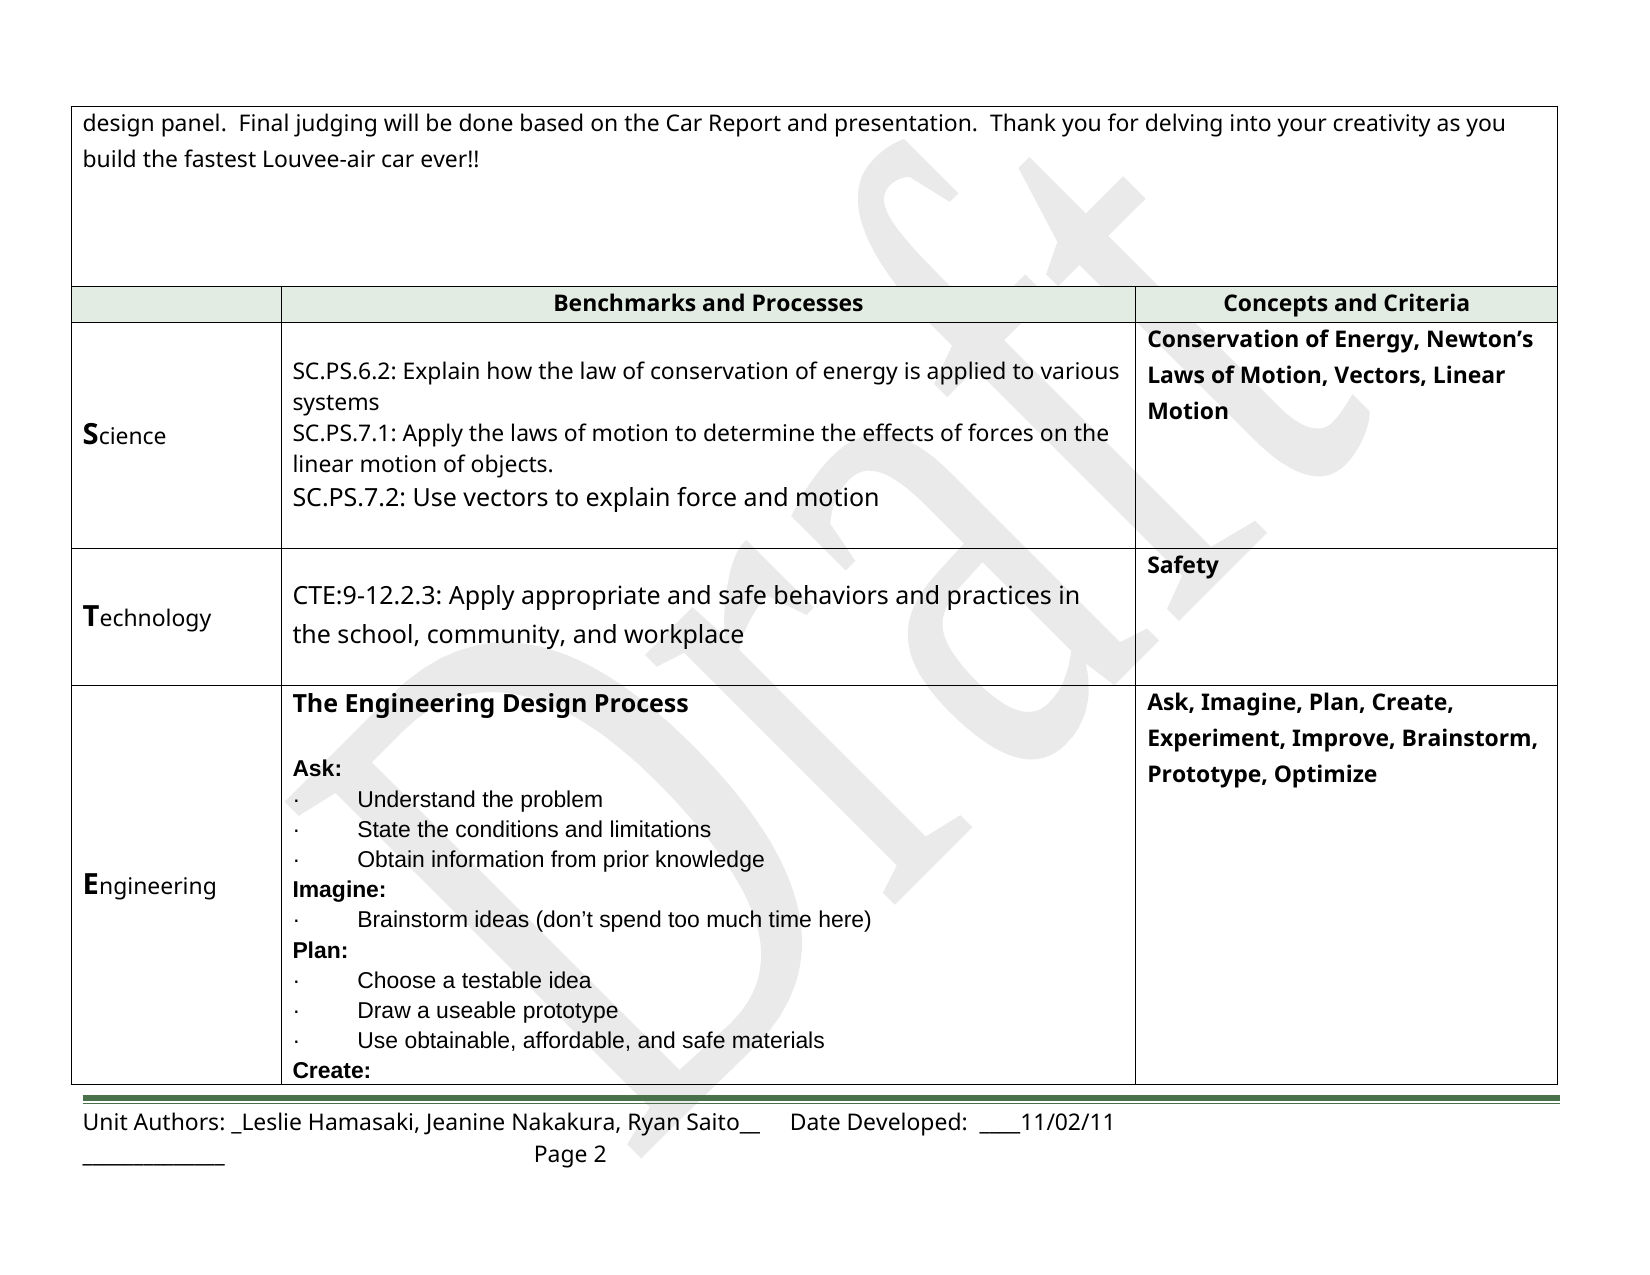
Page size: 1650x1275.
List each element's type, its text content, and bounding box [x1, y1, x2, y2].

table_cell Engineering [72, 686, 281, 1084]
table_cell Conservation of Energy, Newton’s Laws of Motion, Vectors, Linear Motion [1136, 323, 1557, 547]
table_cell Safety [1136, 549, 1557, 685]
table_cell Benchmarks and Processes [282, 287, 1135, 322]
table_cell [282, 686, 1135, 1084]
table_cell [72, 287, 281, 322]
table_cell Science [72, 323, 281, 547]
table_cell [1136, 686, 1557, 1084]
table_cell Technology [72, 549, 281, 685]
table_cell Concepts and Criteria [1136, 287, 1557, 322]
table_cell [72, 107, 1557, 286]
table_cell SC.PS.6.2: Explain how the law of conservation of energy is applied to various systems SC.PS.7.1: Apply the laws of motion to determine the effects of forces on the linear motion of objects. SC.PS.7.2: Use vectors to explain force and motion [282, 323, 1135, 547]
table_cell CTE:9-12.2.3: Apply appropriate and safe behaviors and practices in the school, community, and workplace [282, 549, 1135, 685]
